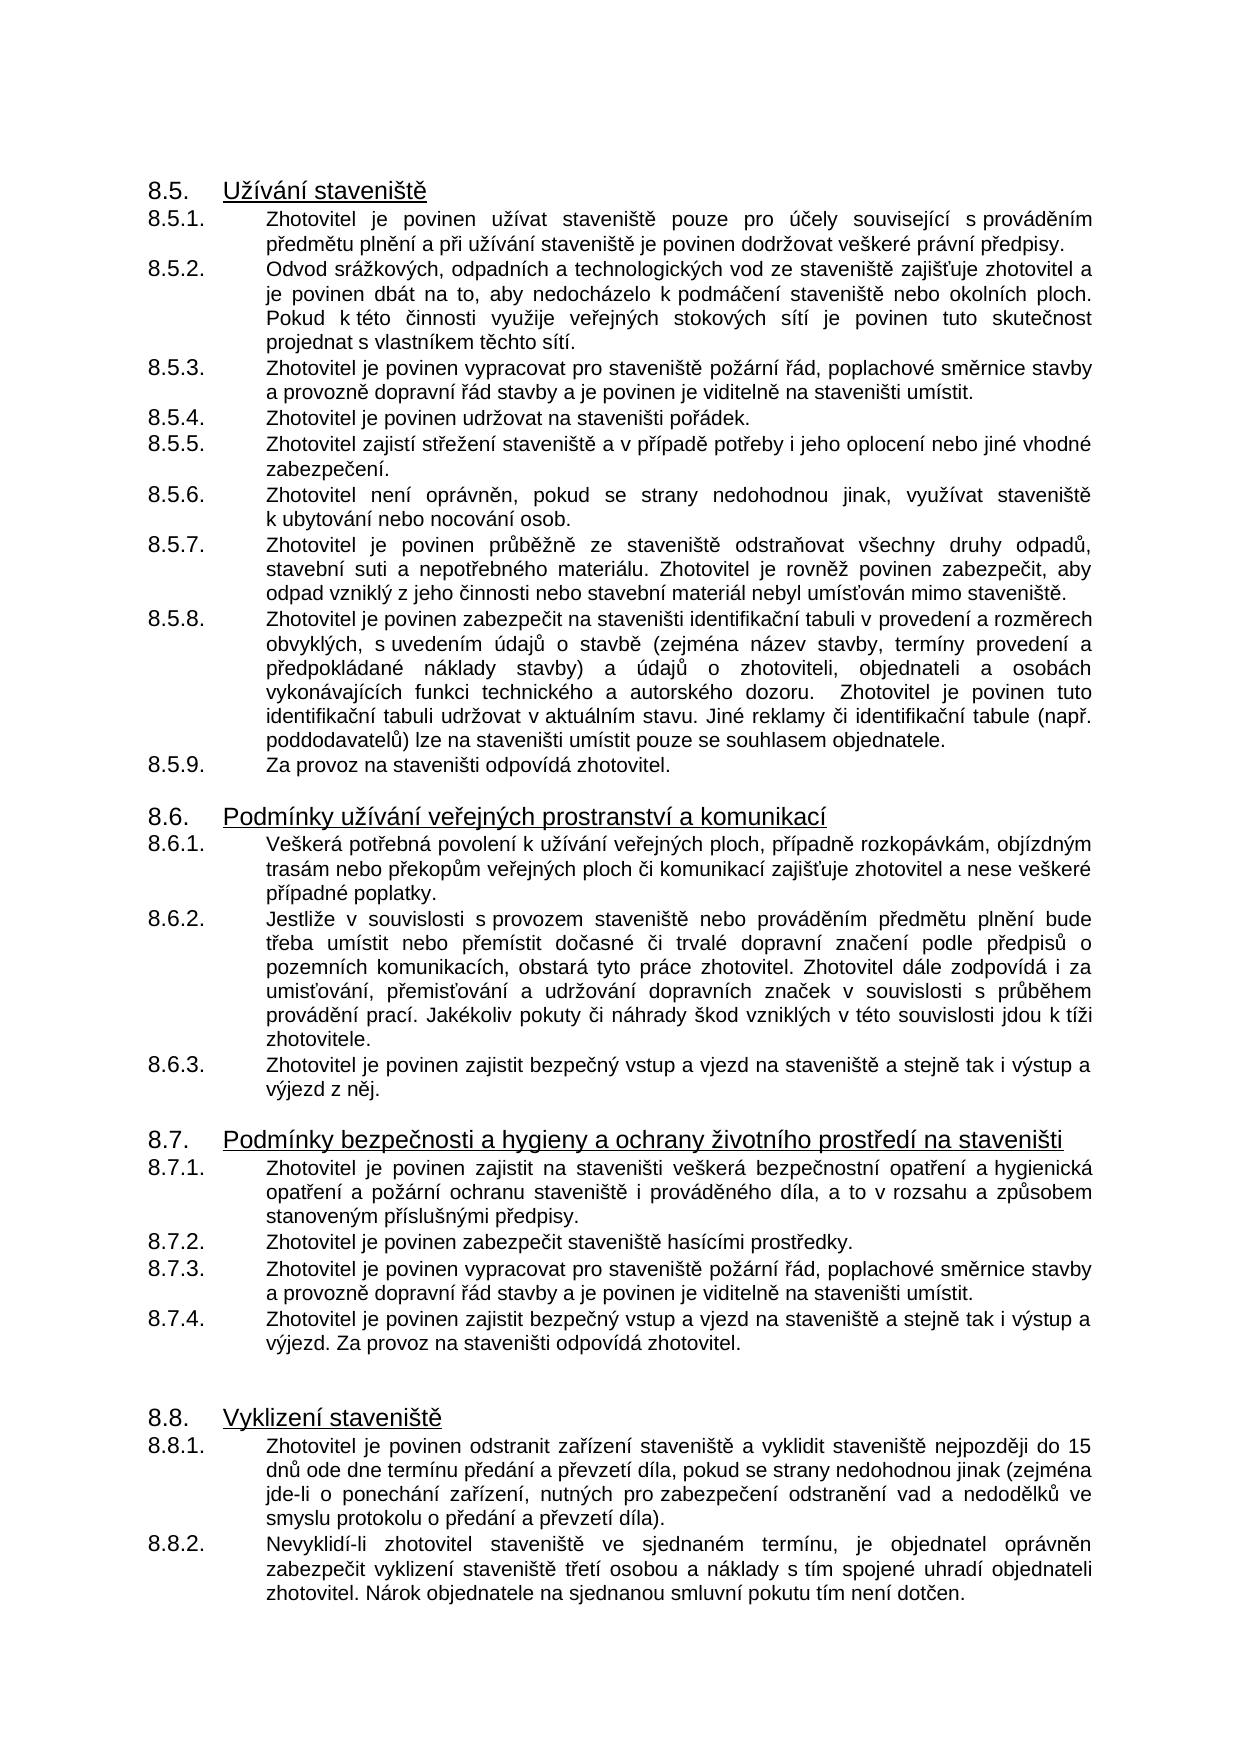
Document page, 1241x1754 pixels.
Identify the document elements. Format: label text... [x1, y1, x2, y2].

list Užívání staveniště [148, 176, 1093, 205]
list Zhotovitel je povinen zabezpečit na staveništi identifikační tabuli v provedení a rozměrech obvyklých, s uvedením údajů o stavbě (zejména název stavby, termíny provedení a předpokládané náklady stavby) a údajů o zhotoviteli, objednateli a osobách vykonávajících funkci technického a autorského dozoru. Zhotovitel je povinen tuto identifikační tabuli udržovat v aktuálním stavu. Jiné reklamy či identifikační tabule (např. poddodavatelů) lze na staveništi umístit pouze se souhlasem objednatele. [148, 605, 1093, 751]
list Zhotovitel je povinen zajistit bezpečný vstup a vjezd na staveniště a stejně tak i výstup a výjezd z něj. [148, 1051, 1093, 1101]
list Zhotovitel je povinen průběžně ze staveniště odstraňovat všechny druhy odpadů, stavební suti a nepotřebného materiálu. Zhotovitel je rovněž povinen zabezpečit, aby odpad vzniklý z jeho činnosti nebo stavební materiál nebyl umísťován mimo staveniště. [148, 531, 1093, 605]
list Zhotovitel je povinen odstranit zařízení staveniště a vyklidit staveniště nejpozději do 15 dnů ode dne termínu předání a převzetí díla, pokud se strany nedohodnou jinak (zejména jde-li o ponechání zařízení, nutných pro zabezpečení odstranění vad a nedodělků ve smyslu protokolu o předání a převzetí díla). [148, 1432, 1093, 1530]
list Za provoz na staveništi odpovídá zhotovitel. [148, 751, 1093, 778]
list Zhotovitel zajistí střežení staveniště a v případě potřeby i jeho oplocení nebo jiné vhodné zabezpečení. [148, 430, 1093, 481]
list Zhotovitel je povinen udržovat na staveništi pořádek. [148, 404, 1093, 430]
list Zhotovitel je povinen vypracovat pro staveniště požární řád, poplachové směrnice stavby a provozně dopravní řád stavby a je povinen je viditelně na staveništi umístit. [148, 1254, 1093, 1305]
list Podmínky užívání veřejných prostranství a komunikací [148, 802, 1093, 830]
list Jestliže v souvislosti s provozem staveniště nebo prováděním předmětu plnění bude třeba umístit nebo přemístit dočasné či trvalé dopravní značení podle předpisů o pozemních komunikacích, obstará tyto práce zhotovitel. Zhotovitel dále zodpovídá i za umisťování, přemisťování a udržování dopravních značek v souvislosti s průběhem provádění prací. Jakékoliv pokuty či náhrady škod vzniklých v této souvislosti jdou k tíži zhotovitele. [148, 905, 1093, 1051]
list Zhotovitel není oprávněn, pokud se strany nedohodnou jinak, využívat staveniště k ubytování nebo nocování osob. [148, 481, 1093, 531]
list Zhotovitel je povinen užívat staveniště pouze pro účely související s prováděním předmětu plnění a při užívání staveniště je povinen dodržovat veškeré právní předpisy. [148, 205, 1093, 255]
list Veškerá potřebná povolení k užívání veřejných ploch, případně rozkopávkám, objízdným trasám nebo překopům veřejných ploch či komunikací zajišťuje zhotovitel a nese veškeré případné poplatky. [148, 830, 1093, 905]
list Nevyklidí-li zhotovitel staveniště ve sjednaném termínu, je objednatel oprávněn zabezpečit vyklizení staveniště třetí osobou a náklady s tím spojené uhradí objednateli zhotovitel. Nárok objednatele na sjednanou smluvní pokutu tím není dotčen. [148, 1530, 1093, 1604]
list Zhotovitel je povinen zajistit na staveništi veškerá bezpečnostní opatření a hygienická opatření a požární ochranu staveniště i prováděného díla, a to v rozsahu a způsobem stanoveným příslušnými předpisy. [148, 1154, 1093, 1228]
list Odvod srážkových, odpadních a technologických vod ze staveniště zajišťuje zhotovitel a je povinen dbát na to, aby nedocházelo k podmáčení staveniště nebo okolních ploch. Pokud k této činnosti využije veřejných stokových sítí je povinen tuto skutečnost projednat s vlastníkem těchto sítí. [148, 255, 1093, 354]
list Zhotovitel je povinen vypracovat pro staveniště požární řád, poplachové směrnice stavby a provozně dopravní řád stavby a je povinen je viditelně na staveništi umístit. [148, 354, 1093, 404]
list Podmínky bezpečnosti a hygieny a ochrany životního prostředí na staveništi [148, 1125, 1093, 1154]
list Vyklizení staveniště [148, 1403, 1093, 1432]
list Zhotovitel je povinen zajistit bezpečný vstup a vjezd na staveniště a stejně tak i výstup a výjezd. Za provoz na staveništi odpovídá zhotovitel. [148, 1305, 1093, 1355]
list Zhotovitel je povinen zabezpečit staveniště hasícími prostředky. [148, 1228, 1093, 1254]
